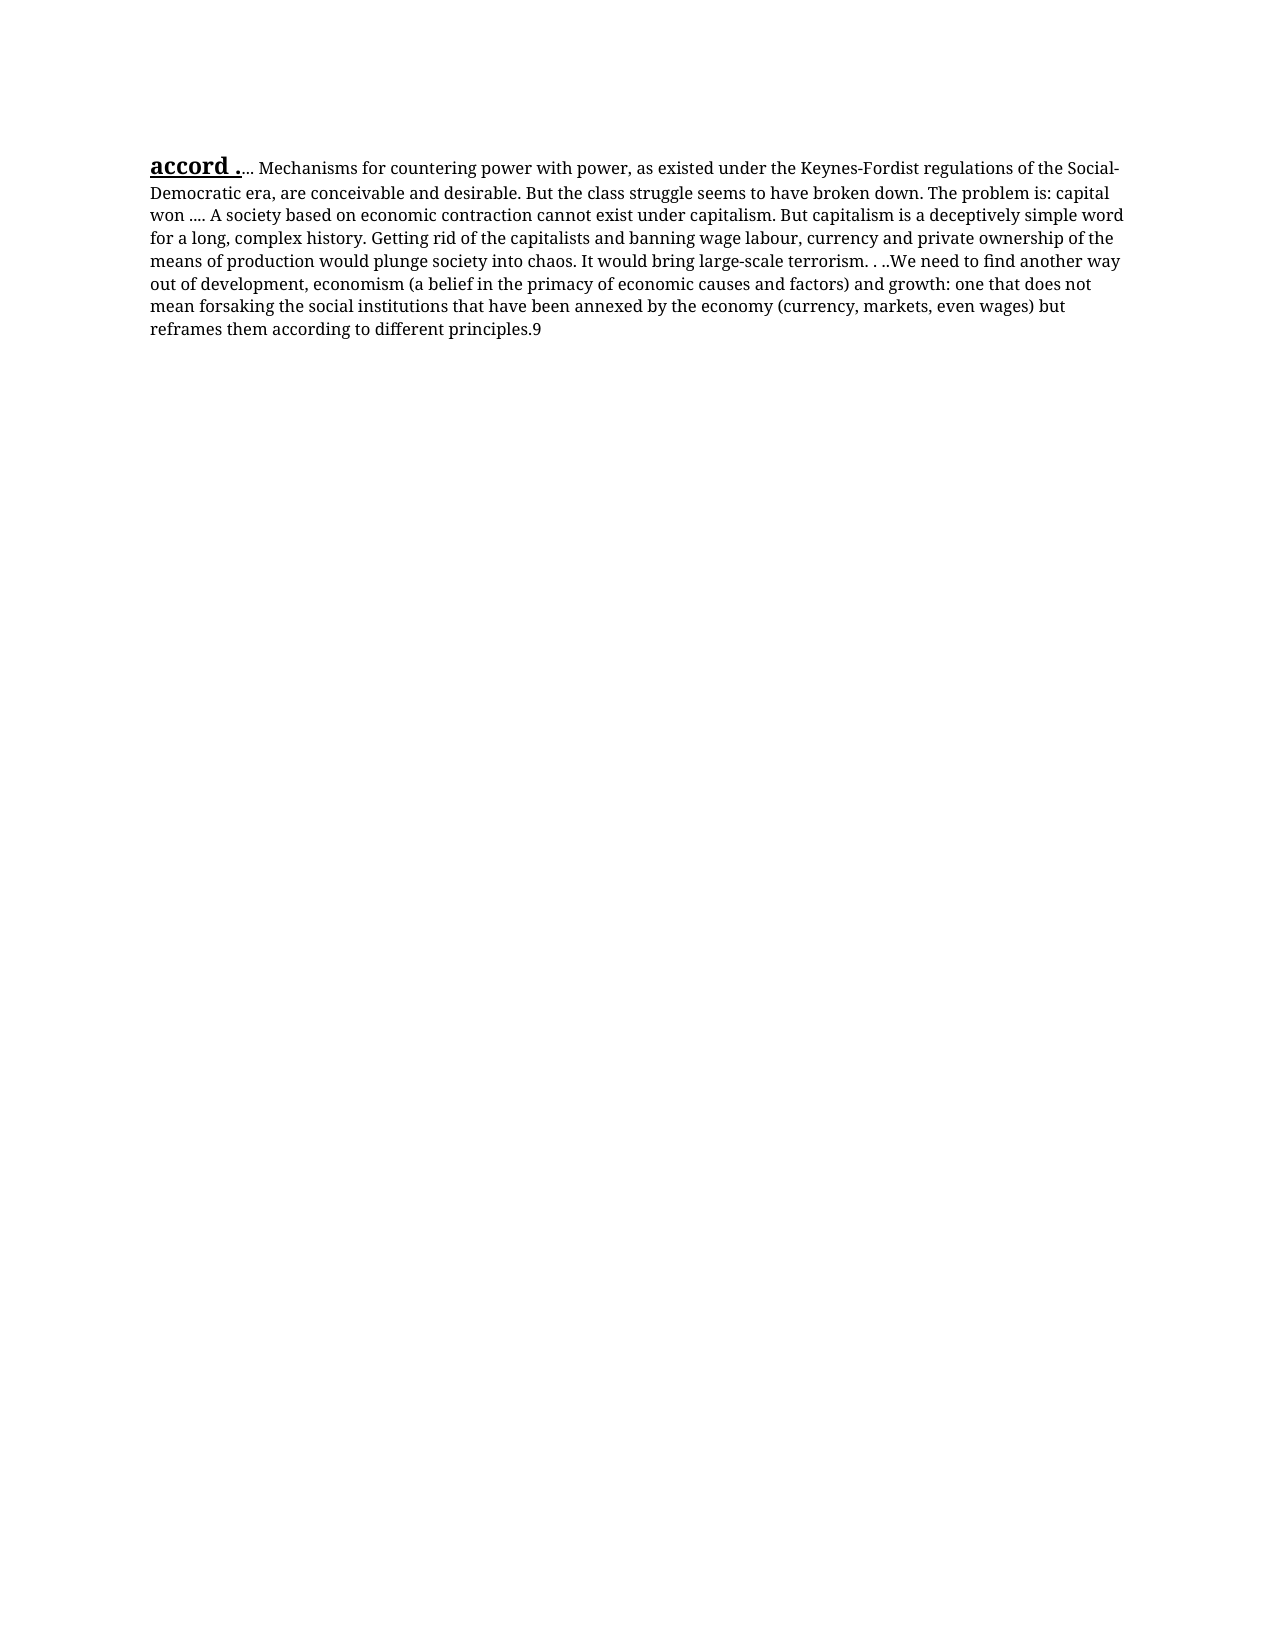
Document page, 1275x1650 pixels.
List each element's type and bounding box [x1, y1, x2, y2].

text [150, 150, 1125, 340]
